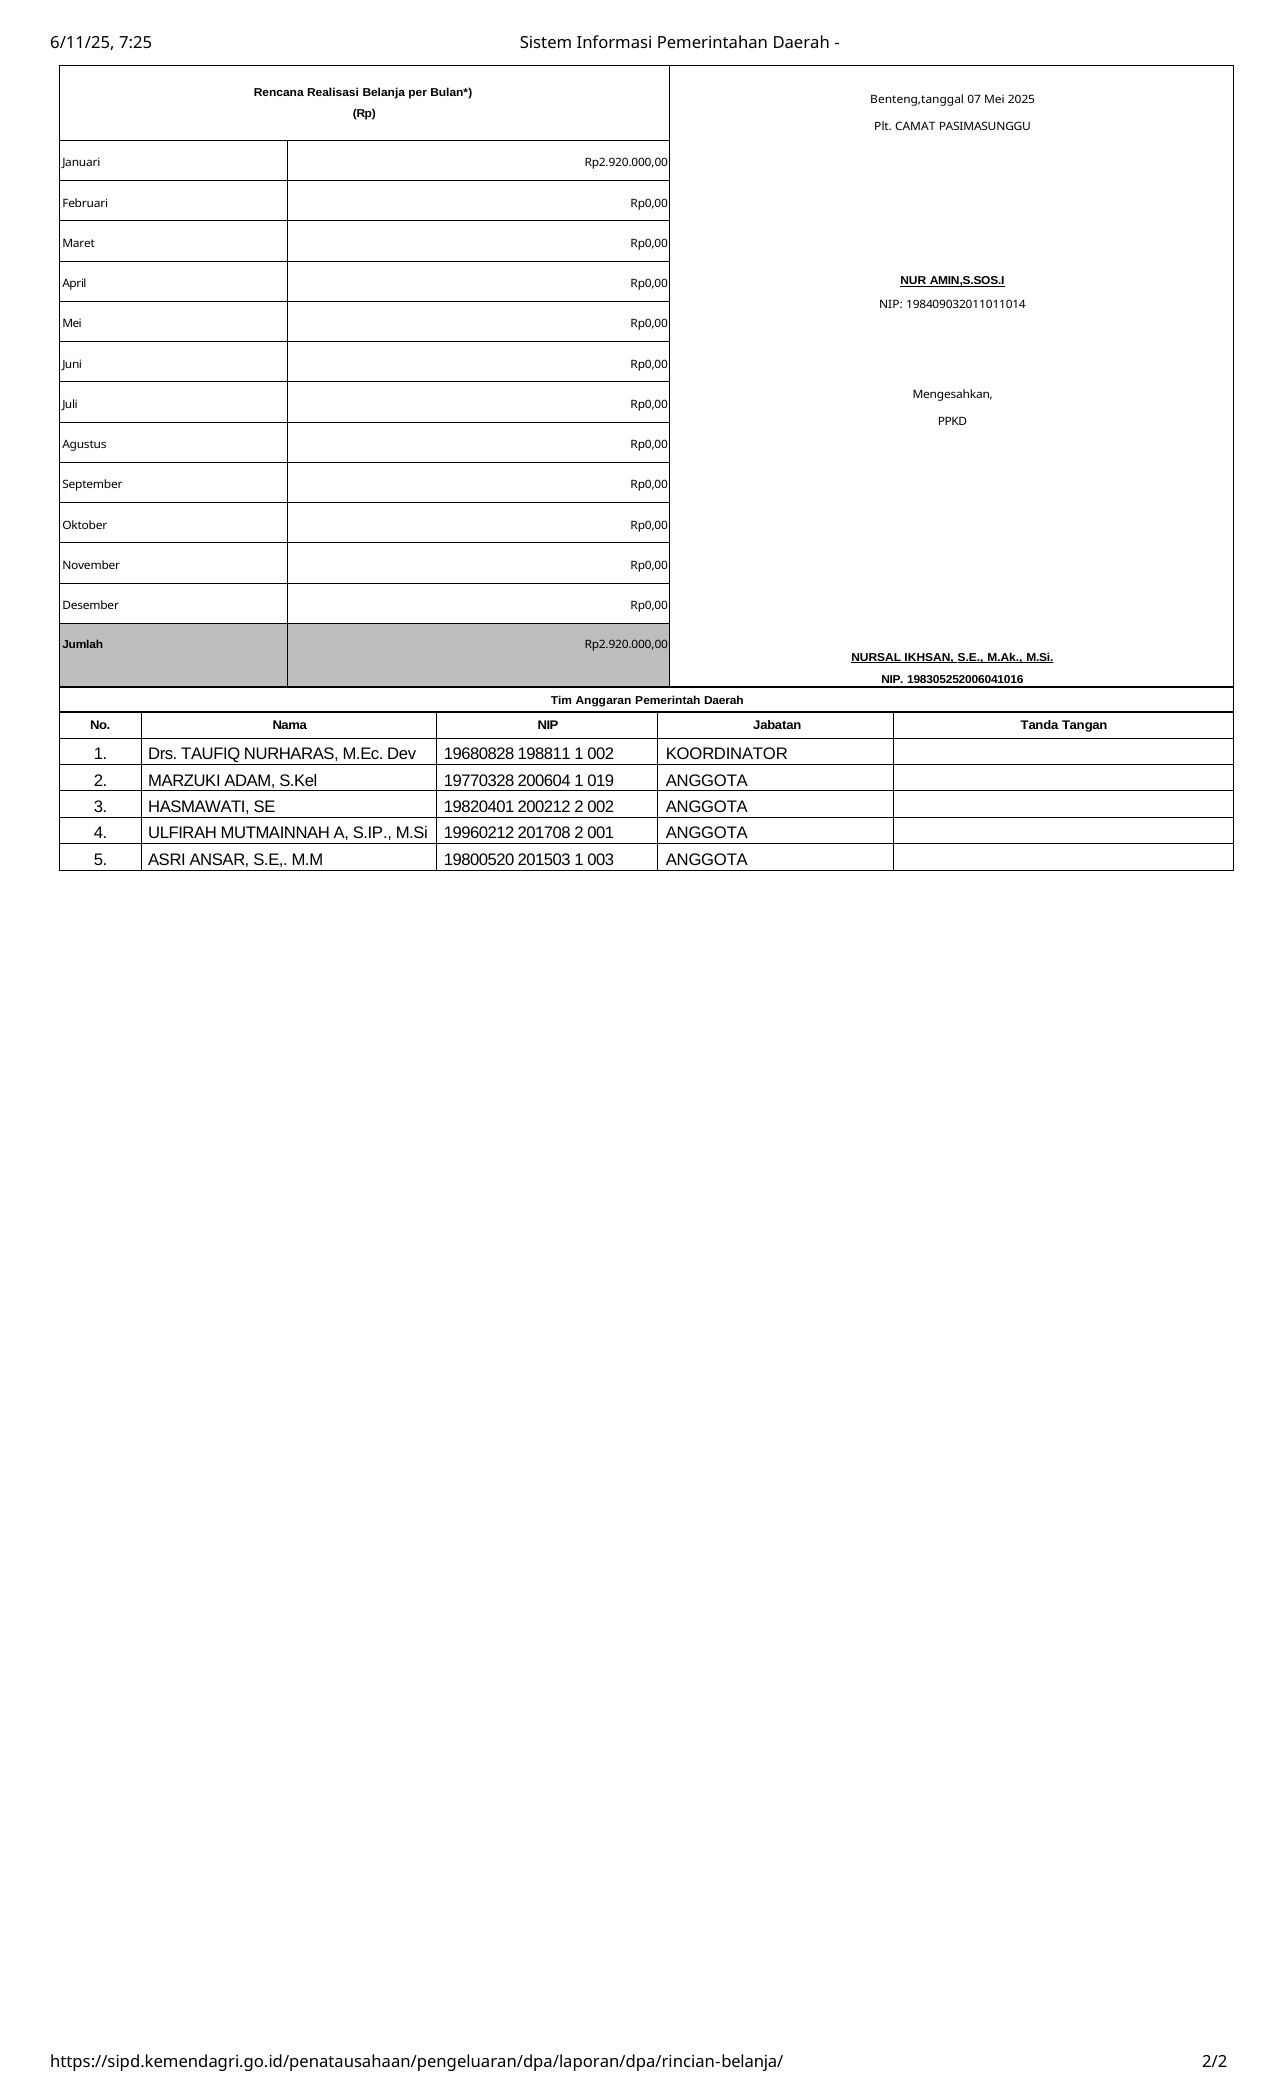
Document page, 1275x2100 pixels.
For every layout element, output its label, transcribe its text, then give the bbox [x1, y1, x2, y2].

table_cell Jabatan [658, 713, 893, 738]
table_cell NIP [437, 713, 657, 738]
table_cell 4. [60, 818, 141, 843]
table_cell 19680828 198811 1 002 [437, 739, 657, 764]
table_cell HASMAWATI, SE [142, 791, 436, 817]
table_cell Tanda Tangan [894, 713, 1233, 738]
table_cell Rp0,00 [288, 302, 669, 341]
table_cell ANGGOTA [658, 818, 893, 843]
table_cell Juli [60, 382, 287, 422]
table_cell September [60, 463, 287, 502]
table_cell No. [60, 713, 141, 738]
table_cell 19800520 201503 1 003 [437, 844, 657, 869]
table_cell Rp2.920.000,00 [288, 141, 669, 179]
table_cell [894, 791, 1233, 817]
table_cell Desember [60, 584, 287, 623]
table_cell Rp0,00 [288, 262, 669, 301]
table_cell April [60, 262, 287, 301]
table_cell 19820401 200212 2 002 [437, 791, 657, 817]
table_cell [894, 844, 1233, 869]
table_cell Mei [60, 302, 287, 341]
table_cell Nama [142, 713, 436, 738]
table_cell Rp0,00 [288, 463, 669, 502]
table_cell Rp0,00 [288, 342, 669, 381]
table_header Rencana Realisasi Belanja per Bulan*) (Rp) [60, 66, 669, 140]
table_cell 19960212 201708 2 001 [437, 818, 657, 843]
table_cell [894, 765, 1233, 790]
table_cell Januari [60, 141, 287, 179]
table_cell Rp0,00 [288, 221, 669, 261]
table_cell ANGGOTA [658, 791, 893, 817]
table_cell 3. [60, 791, 141, 817]
table_cell Tim Anggaran Pemerintah Daerah [60, 688, 1233, 711]
table_cell Oktober [60, 503, 287, 542]
table_cell Agustus [60, 423, 287, 462]
table_header Benteng,tanggal 07 Mei 2025 Plt. CAMAT PASIMASUNGGU NUR AMIN,S.SOS.I NIP: 198409032011011014 Mengesahkan, PPKD NURSAL IKHSAN, S.E., M.Ak., M.Si. NIP. 198305252006041016 [670, 66, 1233, 686]
table_cell Drs. TAUFIQ NURHARAS, M.Ec. Dev [142, 739, 436, 764]
table_cell 1. [60, 739, 141, 764]
table_cell MARZUKI ADAM, S.Kel [142, 765, 436, 790]
table_cell ANGGOTA [658, 844, 893, 869]
table_cell 5. [60, 844, 141, 869]
table_cell 19770328 200604 1 019 [437, 765, 657, 790]
table_cell Rp0,00 [288, 382, 669, 422]
table_cell Rp2.920.000,00 [288, 624, 669, 686]
table_cell ASRI ANSAR, S.E,. M.M [142, 844, 436, 869]
table_cell 2. [60, 765, 141, 790]
table_cell [894, 818, 1233, 843]
table_cell November [60, 543, 287, 583]
table_cell ANGGOTA [658, 765, 893, 790]
table_cell [894, 739, 1233, 764]
table_cell Rp0,00 [288, 584, 669, 623]
table_cell Rp0,00 [288, 181, 669, 220]
table_cell Juni [60, 342, 287, 381]
table_cell Rp0,00 [288, 543, 669, 583]
table_cell ULFIRAH MUTMAINNAH A, S.IP., M.Si [142, 818, 436, 843]
table_cell Jumlah [60, 624, 287, 686]
table_cell Februari [60, 181, 287, 220]
table_cell Rp0,00 [288, 503, 669, 542]
table_cell Maret [60, 221, 287, 261]
table_cell KOORDINATOR [658, 739, 893, 764]
table_cell Rp0,00 [288, 423, 669, 462]
